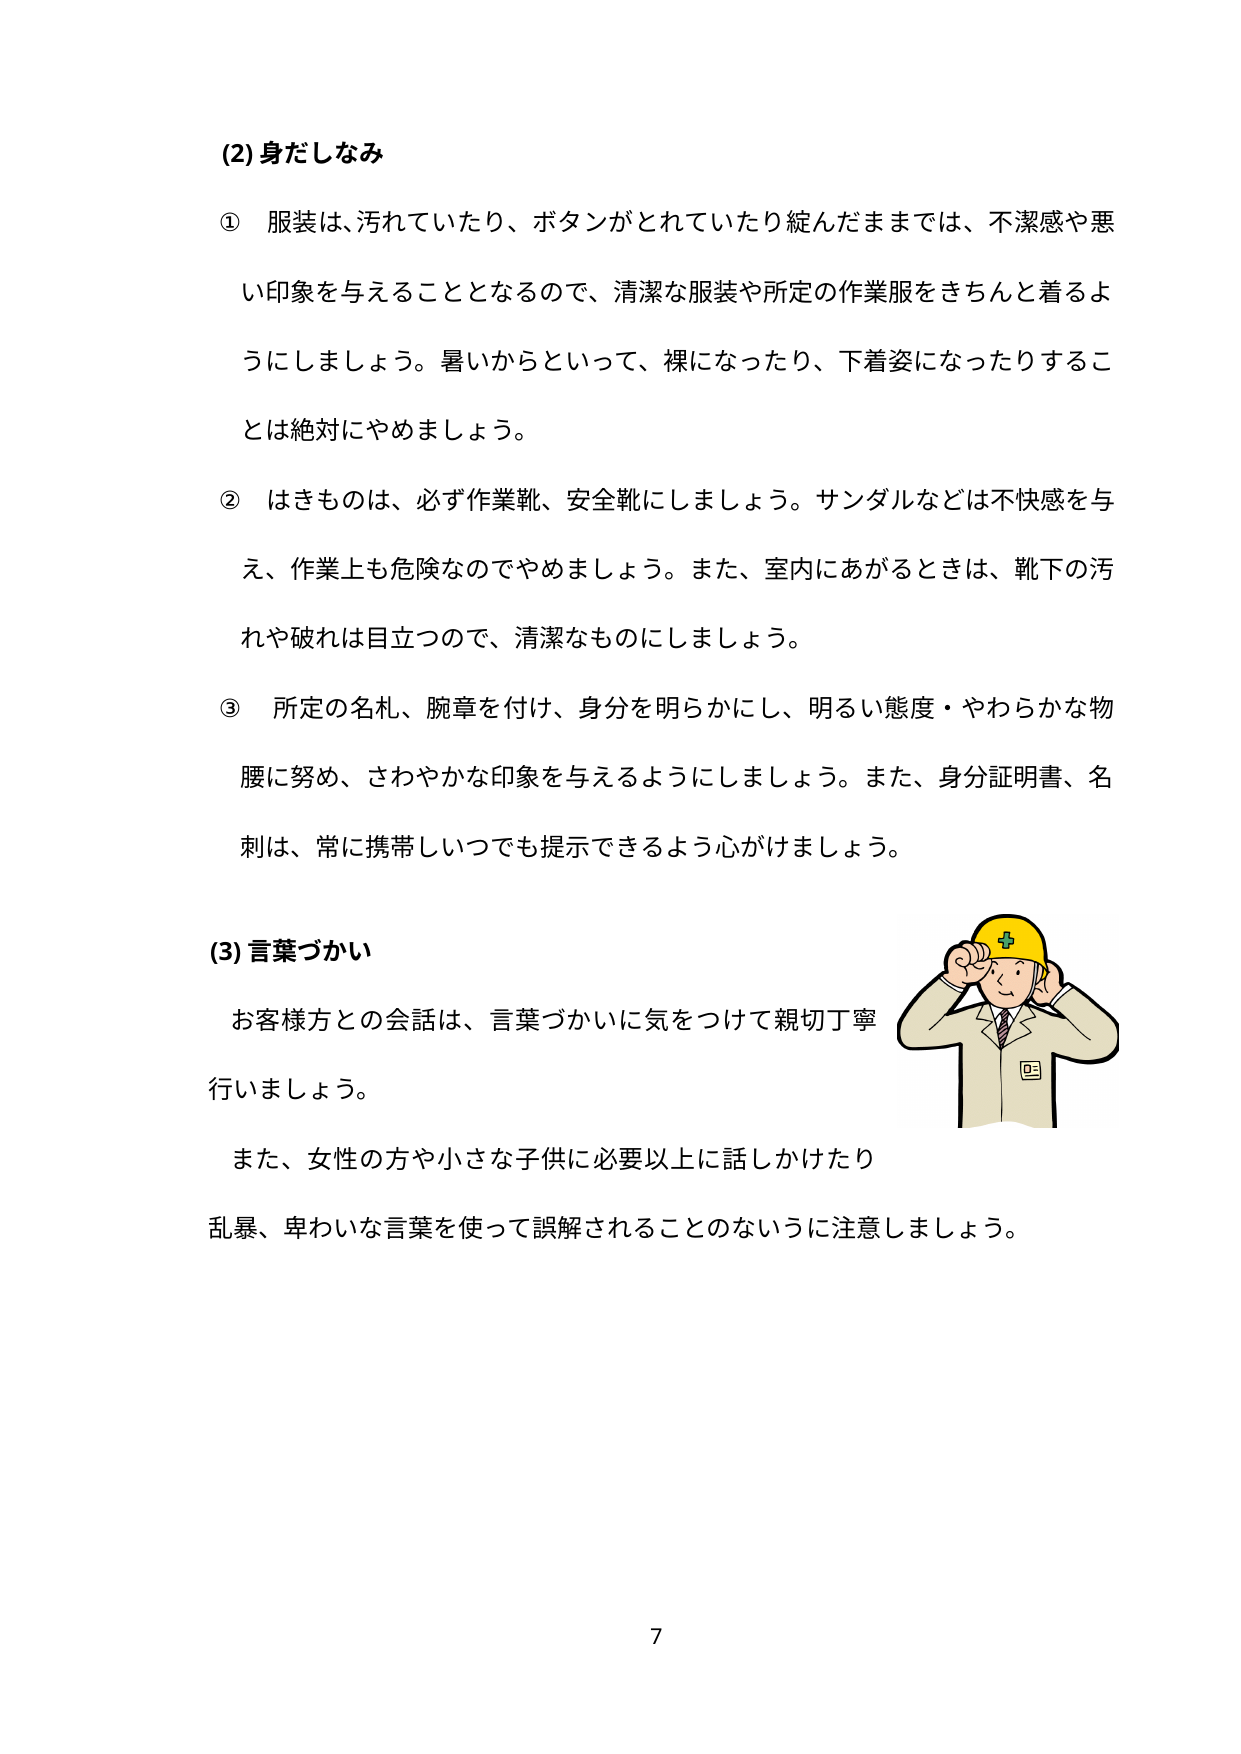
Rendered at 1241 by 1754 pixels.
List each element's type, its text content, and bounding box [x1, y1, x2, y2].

picture [896, 914, 1119, 1127]
text また、女性の方や小さな子供に必要以上に話しかけたり乱暴、卑わいな言葉を使って誤解されることのないうに注意しましょう。 [208, 1123, 1116, 1261]
text (3) 言葉づかい [197, 914, 896, 984]
text ② はきものは、必ず作業靴、安全靴にしましょう。サンダルなどは不快感を与え、作業上も危険なのでやめましょう。また、室内にあがるときは、靴下の汚れや破れは目立つので、清潔なものにしましょう。 [219, 463, 1116, 672]
list 所定の名札、腕章を付け、身分を明らかにし、明るい態度・やわらかな物腰に努め、さわやかな印象を与えるようにしましょう。また、身分証明書、名刺は、常に携帯しいつでも提示できるよう心がけましょう。 [219, 672, 1116, 880]
text ① 服装は､汚れていたり、ボタンがとれていたり綻んだままでは、不潔感や悪い印象を与えることとなるので、清潔な服装や所定の作業服をきちんと着るようにしましょう。暑いからといって、裸になったり、下着姿になったりすることは絶対にやめましょう。 [219, 186, 1116, 463]
text お客様方との会話は、言葉づかいに気をつけて親切丁寧行いましょう。 [208, 984, 896, 1123]
text (2) 身だしなみ [197, 117, 1116, 186]
